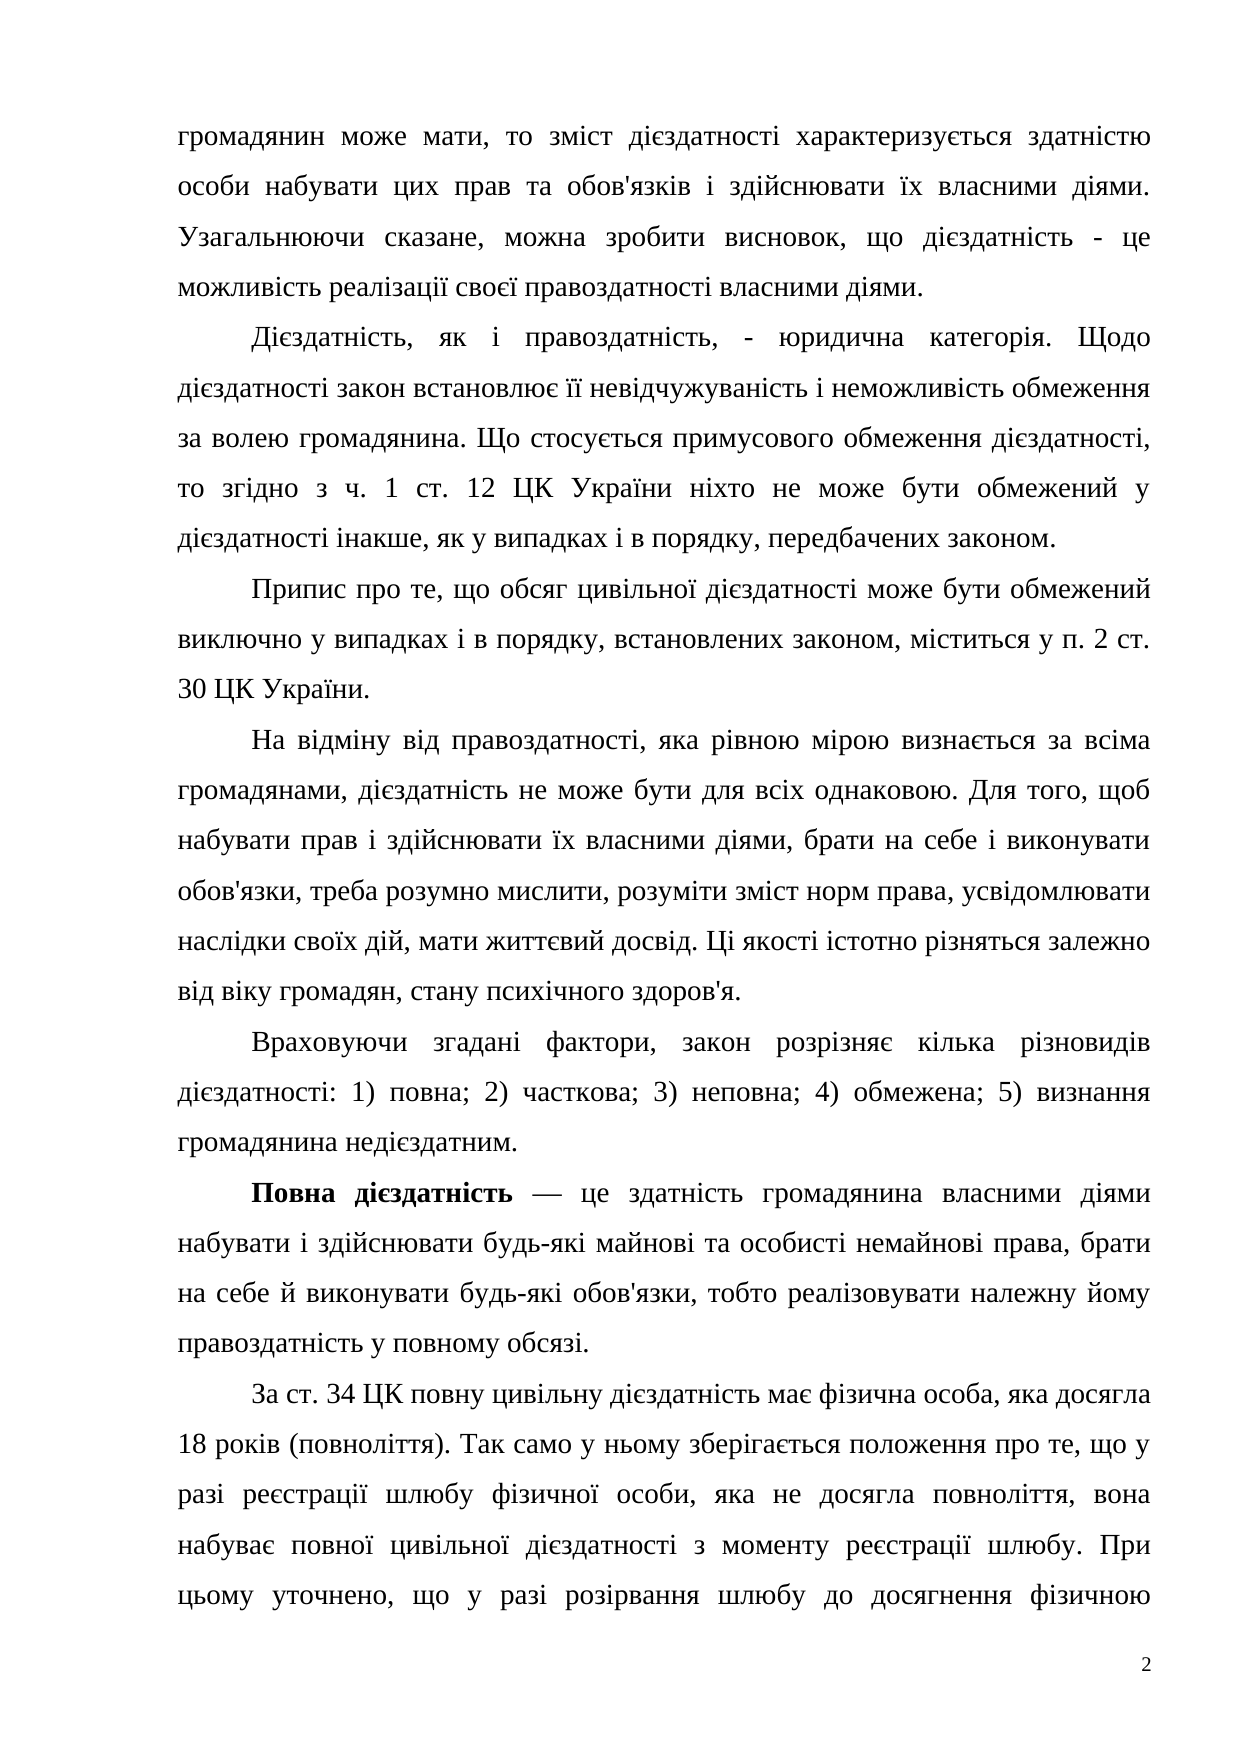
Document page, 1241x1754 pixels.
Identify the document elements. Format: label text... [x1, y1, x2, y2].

text Дієздатність, як і правоздатність, - юридична категорія. Щодо дієздатності закон встановлює її невідчужуваність і неможливість обмеження за волею громадянина. Що стосується примусового обмеження дієздатності, то згідно з ч. 1 ст. 12 ЦК України ніхто не може бути обмежений у дієздатності інакше, як у випадках і в порядку, передбачених законом. [177, 319, 1152, 554]
text Припис про те, що обсяг цивільної дієздатності може бути обмежений виключно у випадках і в порядку, встановлених законом, міститься у п. 2 ст. 30 ЦК України. [177, 571, 1152, 705]
text На відміну від правоздатності, яка рівною мірою визнається за всіма громадянами, дієздатність не може бути для всіх однаковою. Для того, щоб набувати прав і здійснювати їх власними діями, брати на себе і виконувати обов'язки, треба розумно мислити, розуміти зміст норм права, усвідомлювати наслідки своїх дій, мати життєвий досвід. Ці якості істотно різняться залежно від віку громадян, стану психічного здоров'я. [177, 722, 1152, 1007]
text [177, 1376, 1152, 1611]
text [177, 118, 1152, 303]
text Враховуючи згадані фактори, закон розрізняє кілька різновидів дієздатності: 1) повна; 2) часткова; 3) неповна; 4) обмежена; 5) визнання громадянина недієздатним. [177, 1024, 1152, 1158]
text Повна дієздатність — це здатність громадянина власними діями набувати і здійснювати будь-які майнові та особисті немайнові права, брати на себе й виконувати будь-які обов'язки, тобто реалізовувати належну йому правоздатність у повному обсязі. [177, 1175, 1152, 1359]
